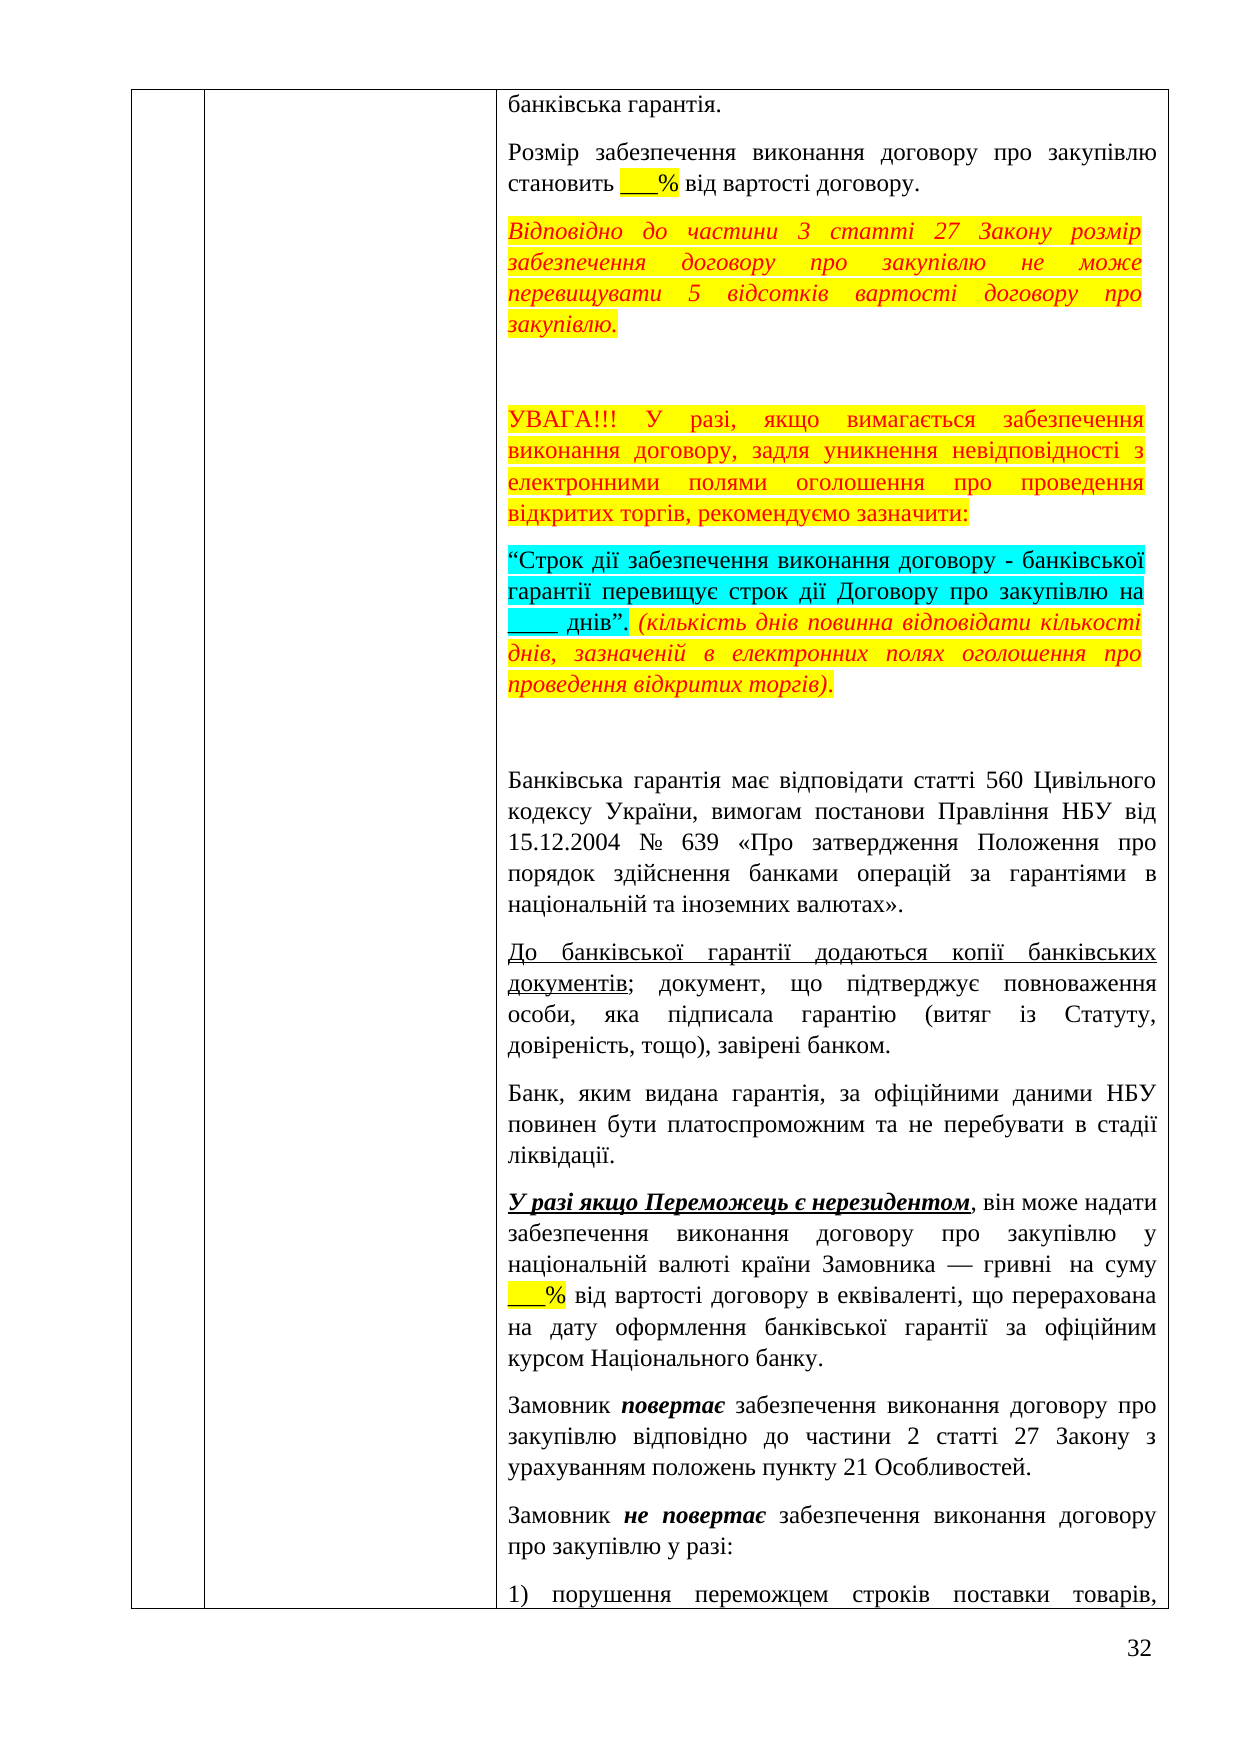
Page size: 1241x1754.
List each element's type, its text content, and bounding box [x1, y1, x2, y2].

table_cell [205, 90, 496, 1608]
table_cell 5 [132, 90, 204, 1608]
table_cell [497, 90, 1168, 1608]
